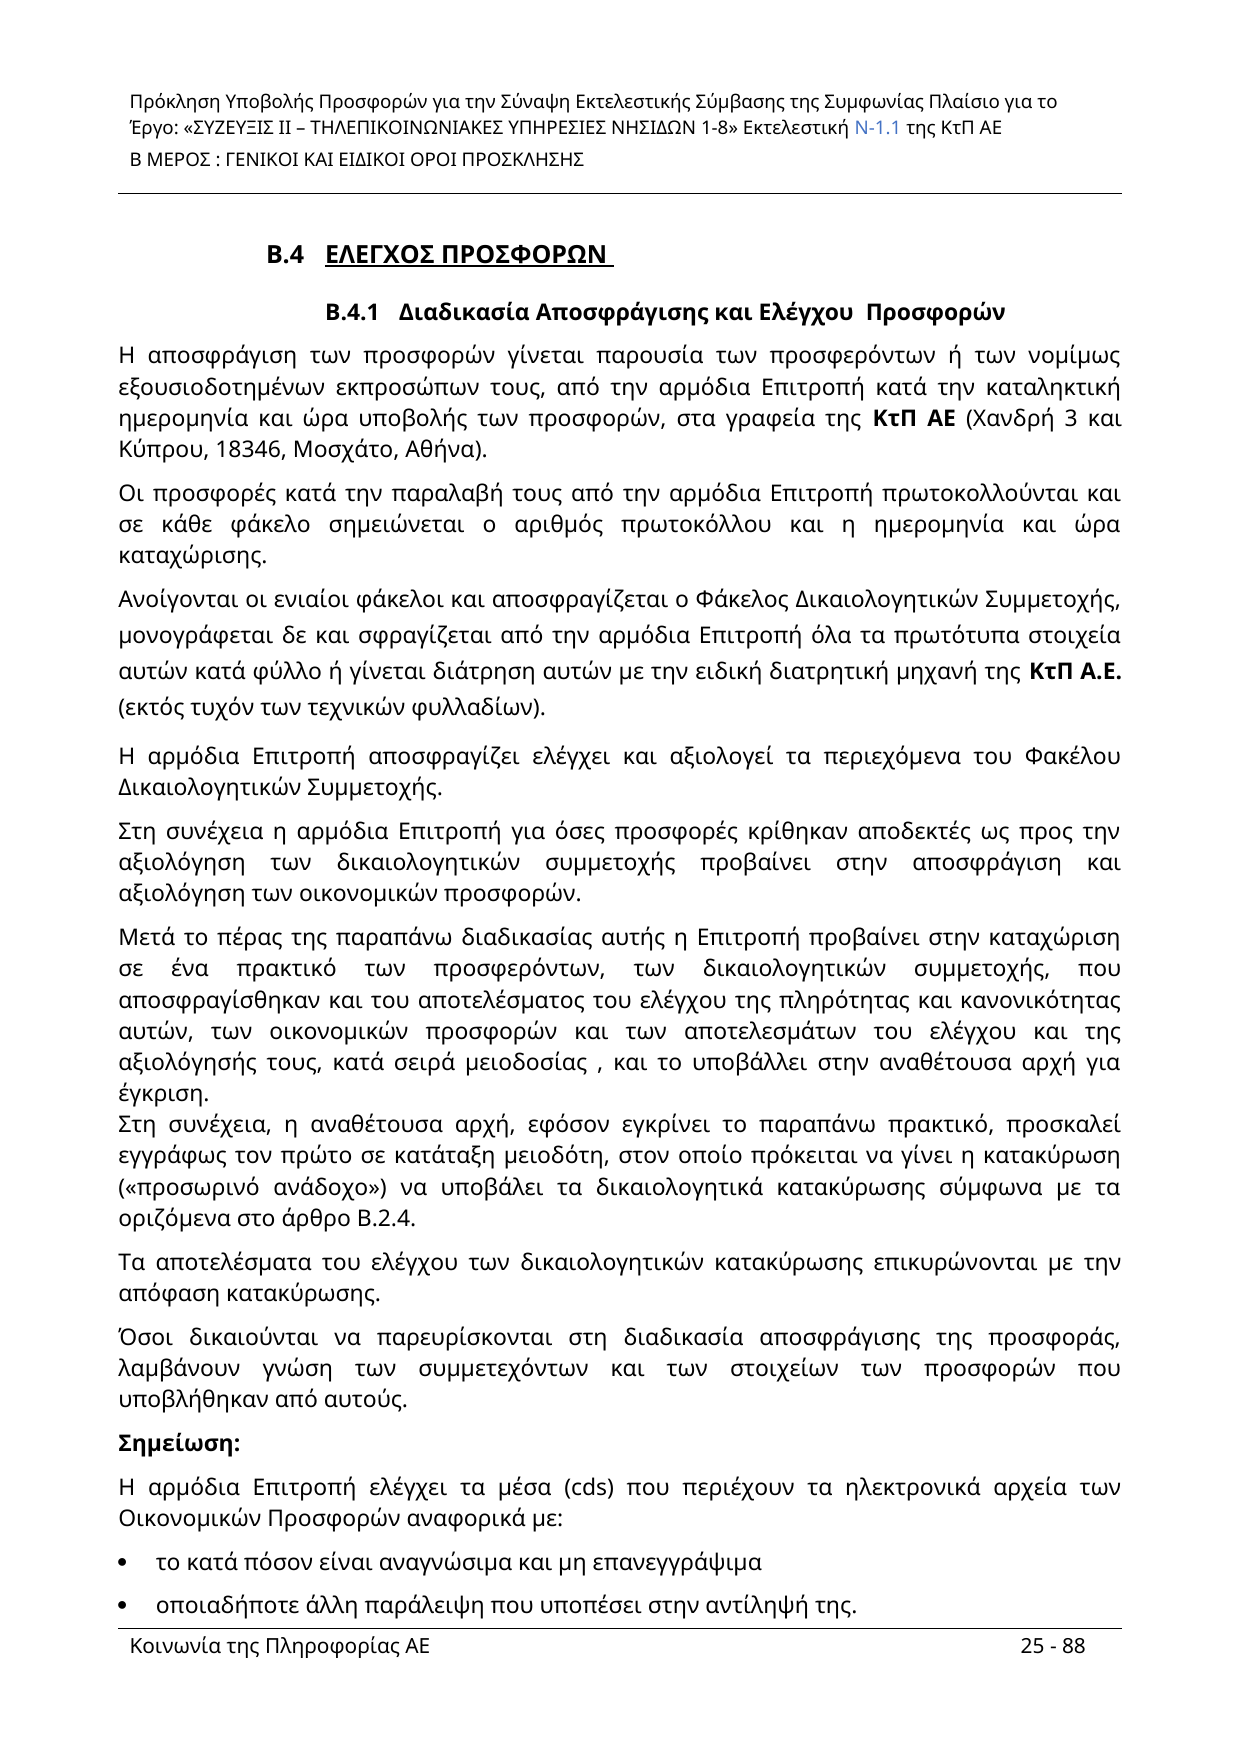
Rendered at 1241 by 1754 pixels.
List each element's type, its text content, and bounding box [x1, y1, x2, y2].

text Στη συνέχεια η αρμόδια Επιτροπή για όσες προσφορές κρίθηκαν αποδεκτές ως προς την αξιολόγηση των δικαιολογητικών συμμετοχής προβαίνει στην αποσφράγιση και αξιολόγηση των οικονομικών προσφορών. [118, 814, 1122, 908]
subtitle ΕΛΕΓΧΟΣ ΠΡΟΣΦΟΡΩΝ [266, 236, 1122, 271]
text Η αρμόδια Επιτροπή ελέγχει τα μέσα (cds) που περιέχουν τα ηλεκτρονικά αρχεία των Οικονομικών Προσφορών αναφορικά με: [118, 1471, 1122, 1533]
text Τα αποτελέσματα του ελέγχου των δικαιολογητικών κατακύρωσης επικυρώνονται με την απόφαση κατακύρωσης. [118, 1246, 1122, 1308]
text Όσοι δικαιούνται να παρευρίσκονται στη διαδικασία αποσφράγισης της προσφοράς, λαμβάνουν γνώση των συμμετεχόντων και των στοιχείων των προσφορών που υποβλήθηκαν από αυτούς. [118, 1321, 1122, 1414]
text Ανοίγονται οι ενιαίοι φάκελοι και αποσφραγίζεται ο Φάκελος Δικαιολογητικών Συμμετοχής, μονογράφεται δε και σφραγίζεται από την αρμόδια Επιτροπή όλα τα πρωτότυπα στοιχεία αυτών κατά φύλλο ή γίνεται διάτρηση αυτών με την ειδική διατρητική μηχανή της ΚτΠ Α.Ε. (εκτός τυχόν των τεχνικών φυλλαδίων). [118, 583, 1122, 722]
text Η αρμόδια Επιτροπή αποσφραγίζει ελέγχει και αξιολογεί τα περιεχόμενα του Φακέλου Δικαιολογητικών Συμμετοχής. [118, 739, 1122, 802]
subtitle Διαδικασία Αποσφράγισης και Ελέγχου Προσφορών [325, 296, 1122, 327]
text Στη συνέχεια, η αναθέτουσα αρχή, εφόσον εγκρίνει το παραπάνω πρακτικό, προσκαλεί εγγράφως τον πρώτο σε κατάταξη μειοδότη, στον οποίο πρόκειται να γίνει η κατακύρωση («προσωρινό ανάδοχο») να υποβάλει τα δικαιολογητικά κατακύρωσης σύμφωνα με τα οριζόμενα στο άρθρο Β.2.4. [118, 1108, 1122, 1233]
text Μετά το πέρας της παραπάνω διαδικασίας αυτής η Επιτροπή προβαίνει στην καταχώριση σε ένα πρακτικό των προσφερόντων, των δικαιολογητικών συμμετοχής, που αποσφραγίσθηκαν και του αποτελέσματος του ελέγχου της πληρότητας και κανονικότητας αυτών, των οικονομικών προσφορών και των αποτελεσμάτων του ελέγχου και της αξιολόγησής τους, κατά σειρά μειοδοσίας , και το υποβάλλει στην αναθέτουσα αρχή για έγκριση. [118, 921, 1122, 1108]
text Η αποσφράγιση των προσφορών γίνεται παρουσία των προσφερόντων ή των νομίμως εξουσιοδοτημένων εκπροσώπων τους, από την αρμόδια Επιτροπή κατά την καταληκτική ημερομηνία και ώρα υποβολής των προσφορών, στα γραφεία της ΚτΠ ΑΕ (Χανδρή 3 και Κύπρου, 18346, Μοσχάτο, Αθήνα). [118, 339, 1122, 464]
text Σημείωση: [118, 1427, 1122, 1458]
list το κατά πόσον είναι αναγνώσιμα και μη επανεγγράψιμα [118, 1546, 1122, 1577]
text Οι προσφορές κατά την παραλαβή τους από την αρμόδια Επιτροπή πρωτοκολλούνται και σε κάθε φάκελο σημειώνεται ο αριθμός πρωτοκόλλου και η ημερομηνία και ώρα καταχώρισης. [118, 477, 1122, 571]
list οποιαδήποτε άλλη παράλειψη που υποπέσει στην αντίληψή της. [118, 1589, 1122, 1621]
